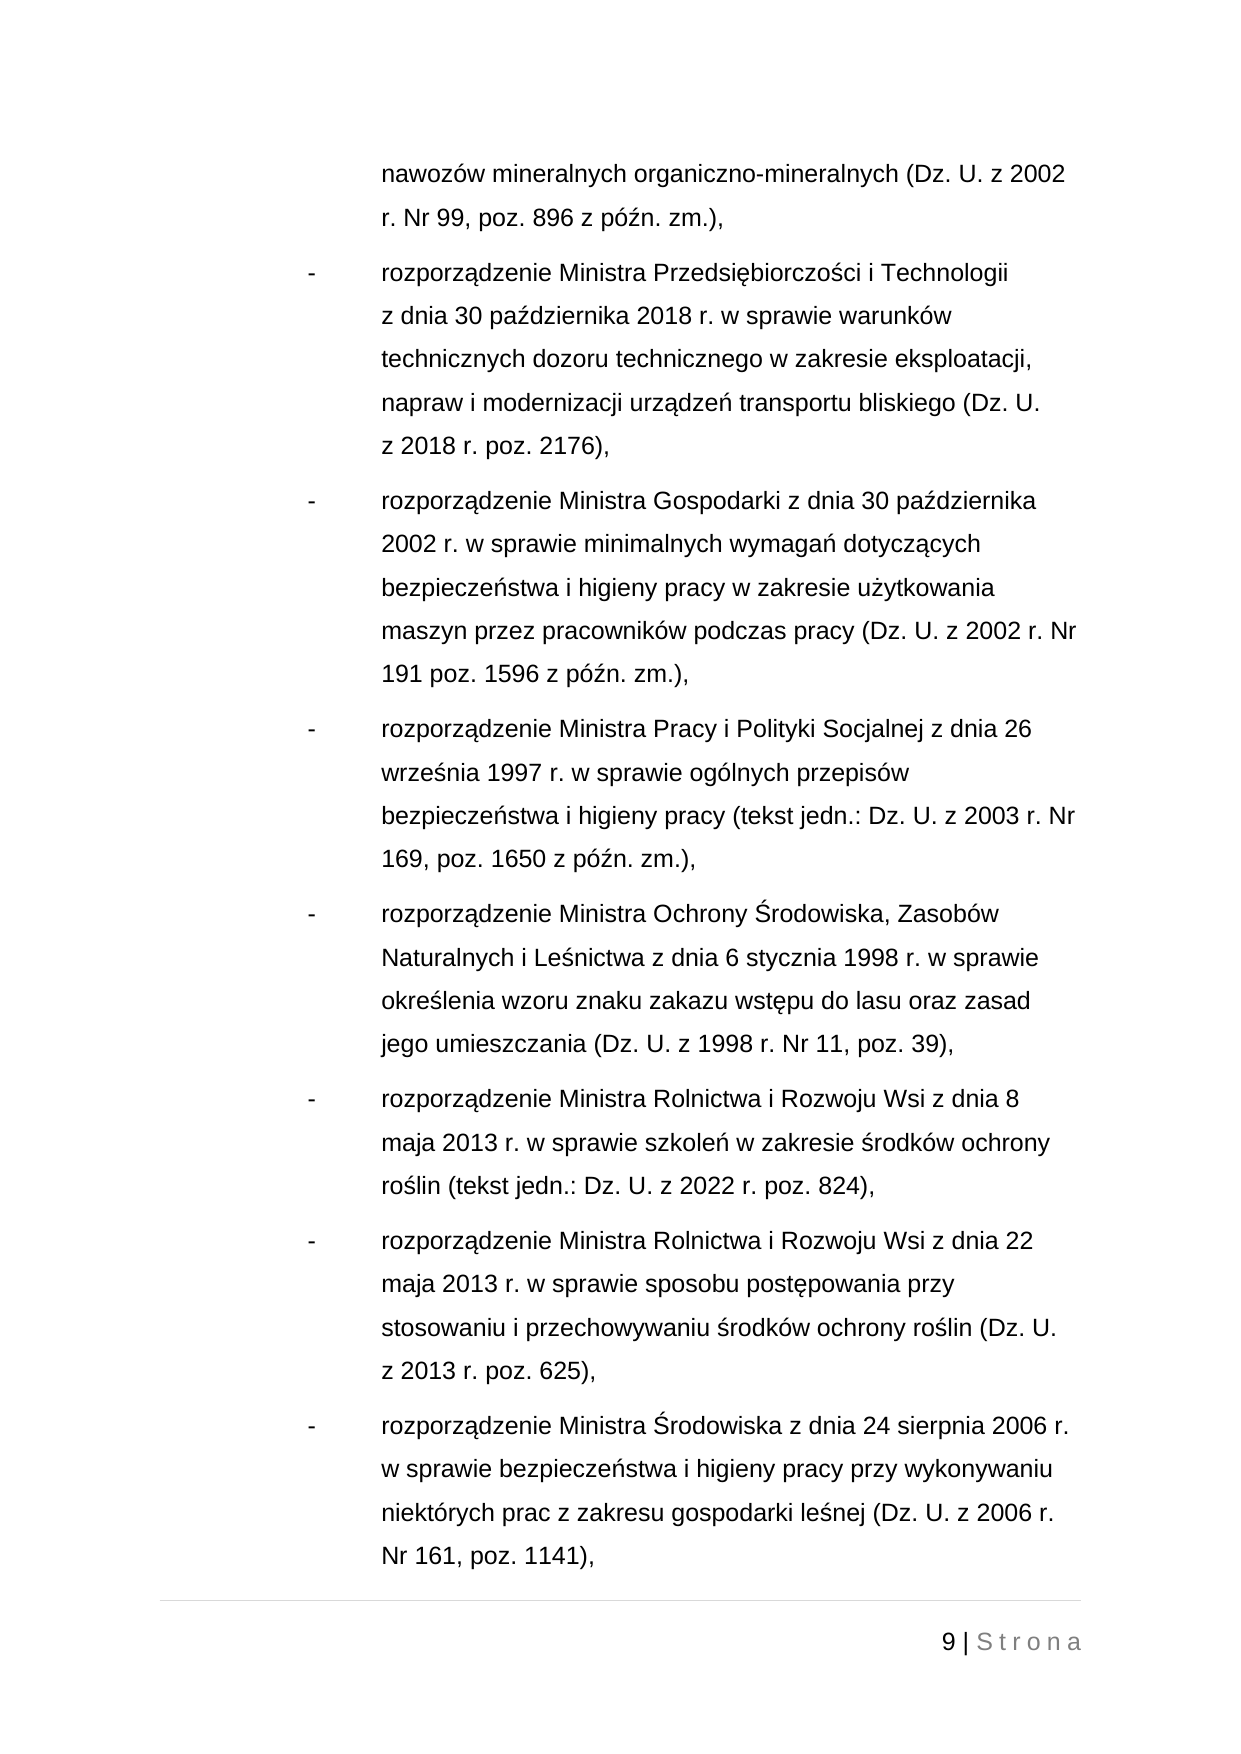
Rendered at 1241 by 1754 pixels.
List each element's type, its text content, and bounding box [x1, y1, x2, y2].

text - rozporządzenie Ministra Ochrony Środowiska, Zasobów Naturalnych i Leśnictwa z dnia 6 stycznia 1998 r. w sprawie określenia wzoru znaku zakazu wstępu do lasu oraz zasad jego umieszczania (Dz. U. z 1998 r. Nr 11, poz. 39), [307, 899, 1081, 1058]
text - rozporządzenie Ministra Pracy i Polityki Socjalnej z dnia 26 września 1997 r. w sprawie ogólnych przepisów bezpieczeństwa i higieny pracy (tekst jedn.: Dz. U. z 2003 r. Nr 169, poz. 1650 z późn. zm.), [307, 714, 1081, 873]
text - rozporządzenie Ministra Rolnictwa i Rozwoju Wsi z dnia 8 maja 2013 r. w sprawie szkoleń w zakresie środków ochrony roślin (tekst jedn.: Dz. U. z 2022 r. poz. 824), [307, 1084, 1081, 1199]
text - rozporządzenie Ministra Rolnictwa i Rozwoju Wsi z dnia 22 maja 2013 r. w sprawie sposobu postępowania przy stosowaniu i przechowywaniu środków ochrony roślin (Dz. U. z 2013 r. poz. 625), [307, 1226, 1081, 1384]
text - rozporządzenie Ministra Środowiska z dnia 24 sierpnia 2006 r. w sprawie bezpieczeństwa i higieny pracy przy wykonywaniu niektórych prac z zakresu gospodarki leśnej (Dz. U. z 2006 r. Nr 161, poz. 1141), [307, 1411, 1081, 1569]
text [307, 159, 1081, 231]
text - rozporządzenie Ministra Przedsiębiorczości i Technologii z dnia 30 października 2018 r. w sprawie warunków technicznych dozoru technicznego w zakresie eksploatacji, napraw i modernizacji urządzeń transportu bliskiego (Dz. U. z 2018 r. poz. 2176), [307, 258, 1081, 459]
text - rozporządzenie Ministra Gospodarki z dnia 30 października 2002 r. w sprawie minimalnych wymagań dotyczących bezpieczeństwa i higieny pracy w zakresie użytkowania maszyn przez pracowników podczas pracy (Dz. U. z 2002 r. Nr 191 poz. 1596 z późn. zm.), [307, 486, 1081, 688]
